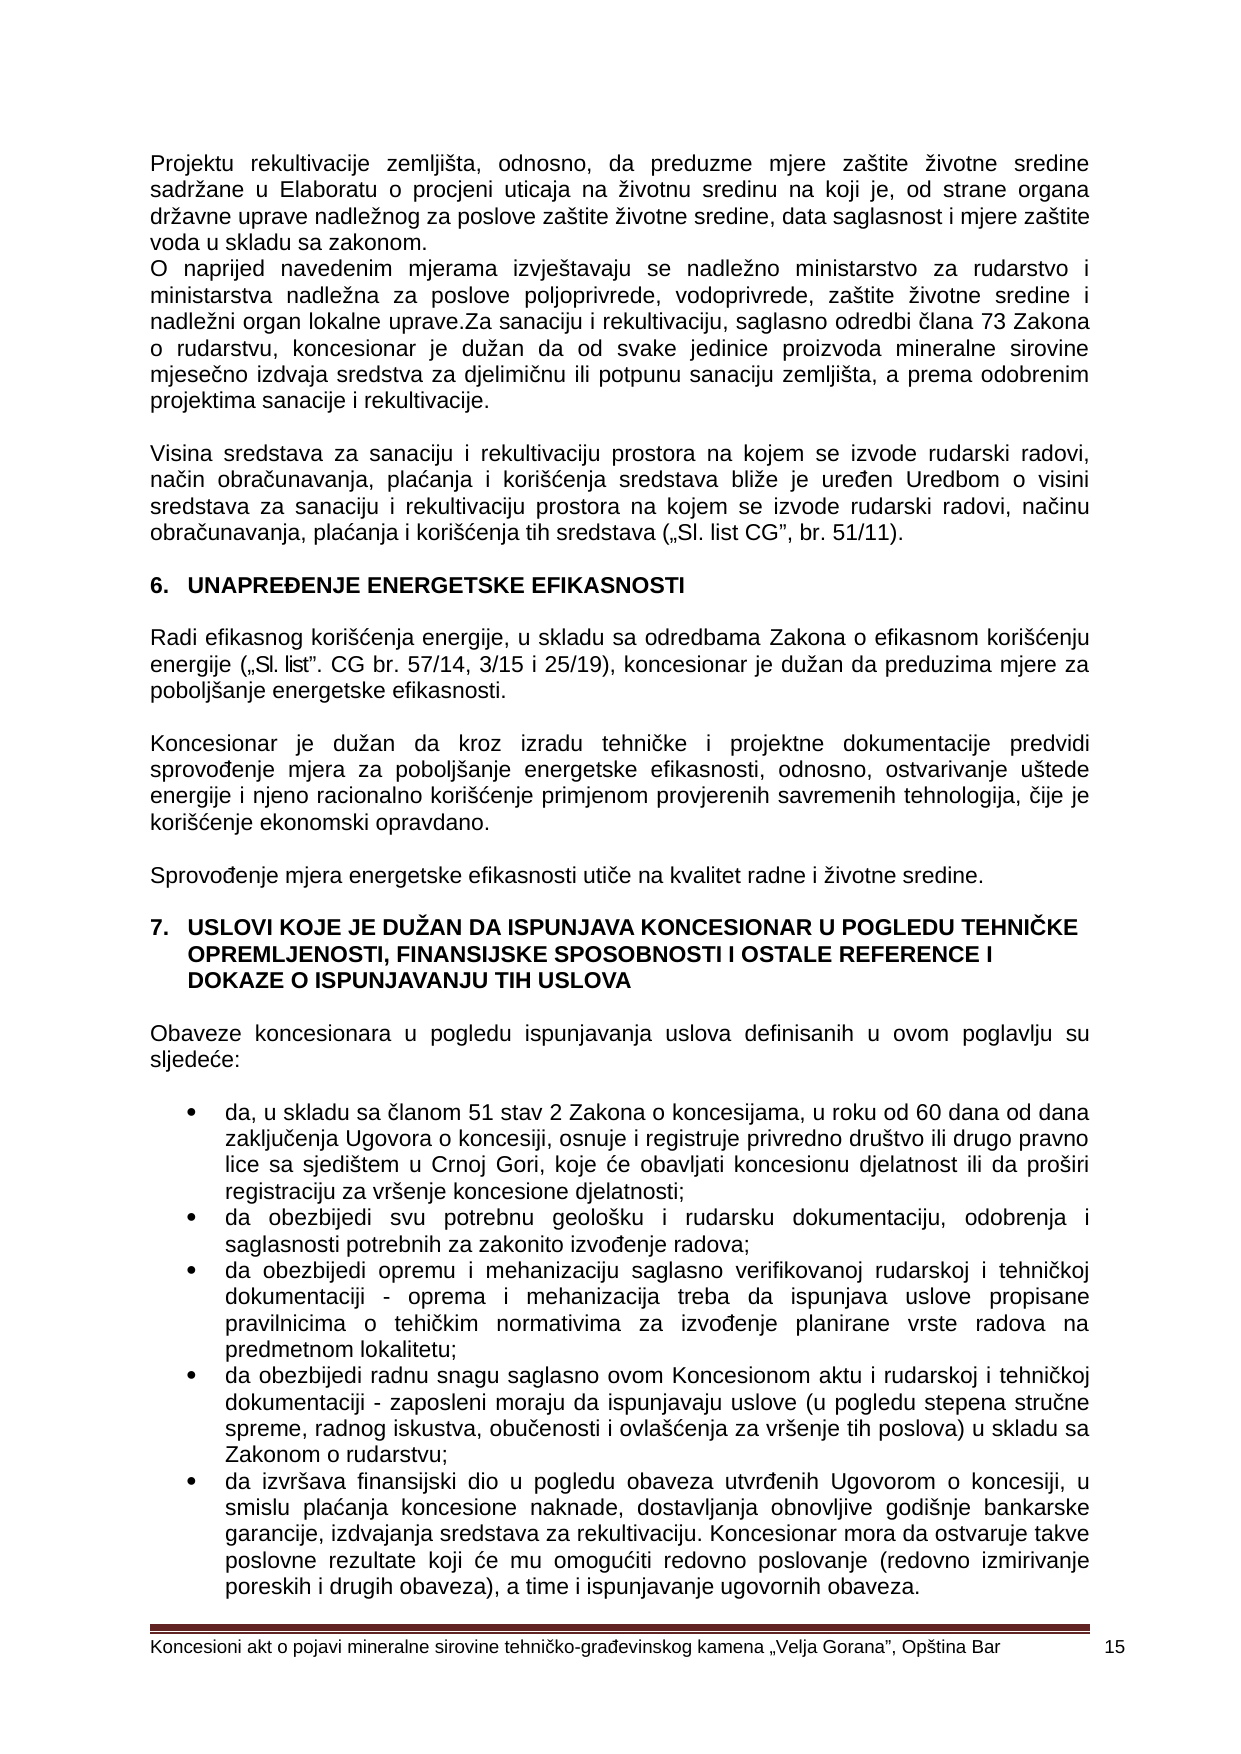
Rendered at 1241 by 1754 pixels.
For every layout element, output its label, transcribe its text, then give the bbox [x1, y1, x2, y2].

list da izvršava finansijski dio u pogledu obaveza utvrđenih Ugovorom o koncesiji, u smislu plaćanja koncesione naknade, dostavljanja obnovljive godišnje bankarske garancije, izdvajanja sredstava za rekultivaciju. Koncesionar mora da ostvaruje takve poslovne rezultate koji će mu omogućiti redovno poslovanje (redovno izmirivanje poreskih i drugih obaveza), a time i ispunjavanje ugovornih obaveza. [187, 1468, 1090, 1599]
text Koncesionar je dužan da kroz izradu tehničke i projektne dokumentacije predvidi sprovođenje mjera za poboljšanje energetske efikasnosti, odnosno, ostvarivanje uštede energije i njeno racionalno korišćenje primjenom provjerenih savremenih tehnologija, čije je korišćenje ekonomski opravdano. [150, 730, 1090, 835]
text Radi efikasnog korišćenja energije, u skladu sa odredbama Zakona o efikasnom korišćenju energije („Sl. list”. CG br. 57/14, 3/15 i 25/19), koncesionar je dužan da preduzima mjere za poboljšanje energetske efikasnosti. [150, 624, 1090, 703]
subtitle UNAPREĐENJE ENERGETSKE EFIKASNOSTI [150, 572, 1090, 598]
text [150, 150, 1090, 255]
list da, u skladu sa članom 51 stav 2 Zakona o koncesijama, u roku od 60 dana od dana zaključenja Ugovora o koncesiji, osnuje i registruje privredno društvo ili drugo pravno lice sa sjedištem u Crnoj Gori, koje će obavljati koncesionu djelatnost ili da proširi registraciju za vršenje koncesione djelatnosti; [187, 1099, 1090, 1204]
list da obezbijedi radnu snagu saglasno ovom Koncesionom aktu i rudarskoj i tehničkoj dokumentaciji - zaposleni moraju da ispunjavaju uslove (u pogledu stepena stručne spreme, radnog iskustva, obučenosti i ovlašćenja za vršenje tih poslova) u skladu sa Zakonom o rudarstvu; [187, 1362, 1090, 1468]
text O naprijed navedenim mjerama izvještavaju se nadležno ministarstvo za rudarstvo i ministarstva nadležna za poslove poljoprivrede, vodoprivrede, zaštite životne sredine i nadležni organ lokalne uprave.Za sanaciju i rekultivaciju, saglasno odredbi člana 73 Zakona o rudarstvu, koncesionar je dužan da od svake jedinice proizvoda mineralne sirovine mjesečno izdvaja sredstva za djelimičnu ili potpunu sanaciju zemljišta, a prema odobrenim projektima sanacije i rekultivacije. [150, 255, 1090, 413]
list da obezbijedi svu potrebnu geološku i rudarsku dokumentaciju, odobrenja i saglasnosti potrebnih za zakonito izvođenje radova; [187, 1204, 1090, 1257]
text Sprovođenje mjera energetske efikasnosti utiče na kvalitet radne i životne sredine. [150, 862, 1090, 888]
text Visina sredstava za sanaciju i rekultivaciju prostora na kojem se izvode rudarski radovi, način obračunavanja, plaćanja i korišćenja sredstava bliže je uređen Uredbom o visini sredstava za sanaciju i rekultivaciju prostora na kojem se izvode rudarski radovi, načinu obračunavanja, plaćanja i korišćenja tih sredstava („Sl. list CG”, br. 51/11). [150, 440, 1090, 545]
list da obezbijedi opremu i mehanizaciju saglasno verifikovanoj rudarskoj i tehničkoj dokumentaciji - oprema i mehanizacija treba da ispunjava uslove propisane pravilnicima o tehičkim normativima za izvođenje planirane vrste radova na predmetnom lokalitetu; [187, 1257, 1090, 1362]
subtitle USLOVI KOJE JE DUŽAN DA ISPUNJAVA KONCESIONAR U POGLEDU TEHNIČKE OPREMLJENOSTI, FINANSIJSKE SPOSOBNOSTI I OSTALE REFERENCE I DOKAZE O ISPUNJAVANJU TIH USLOVA [150, 914, 1090, 993]
text Obaveze koncesionara u pogledu ispunjavanja uslova definisanih u ovom poglavlju su sljedeće: [150, 1020, 1090, 1072]
